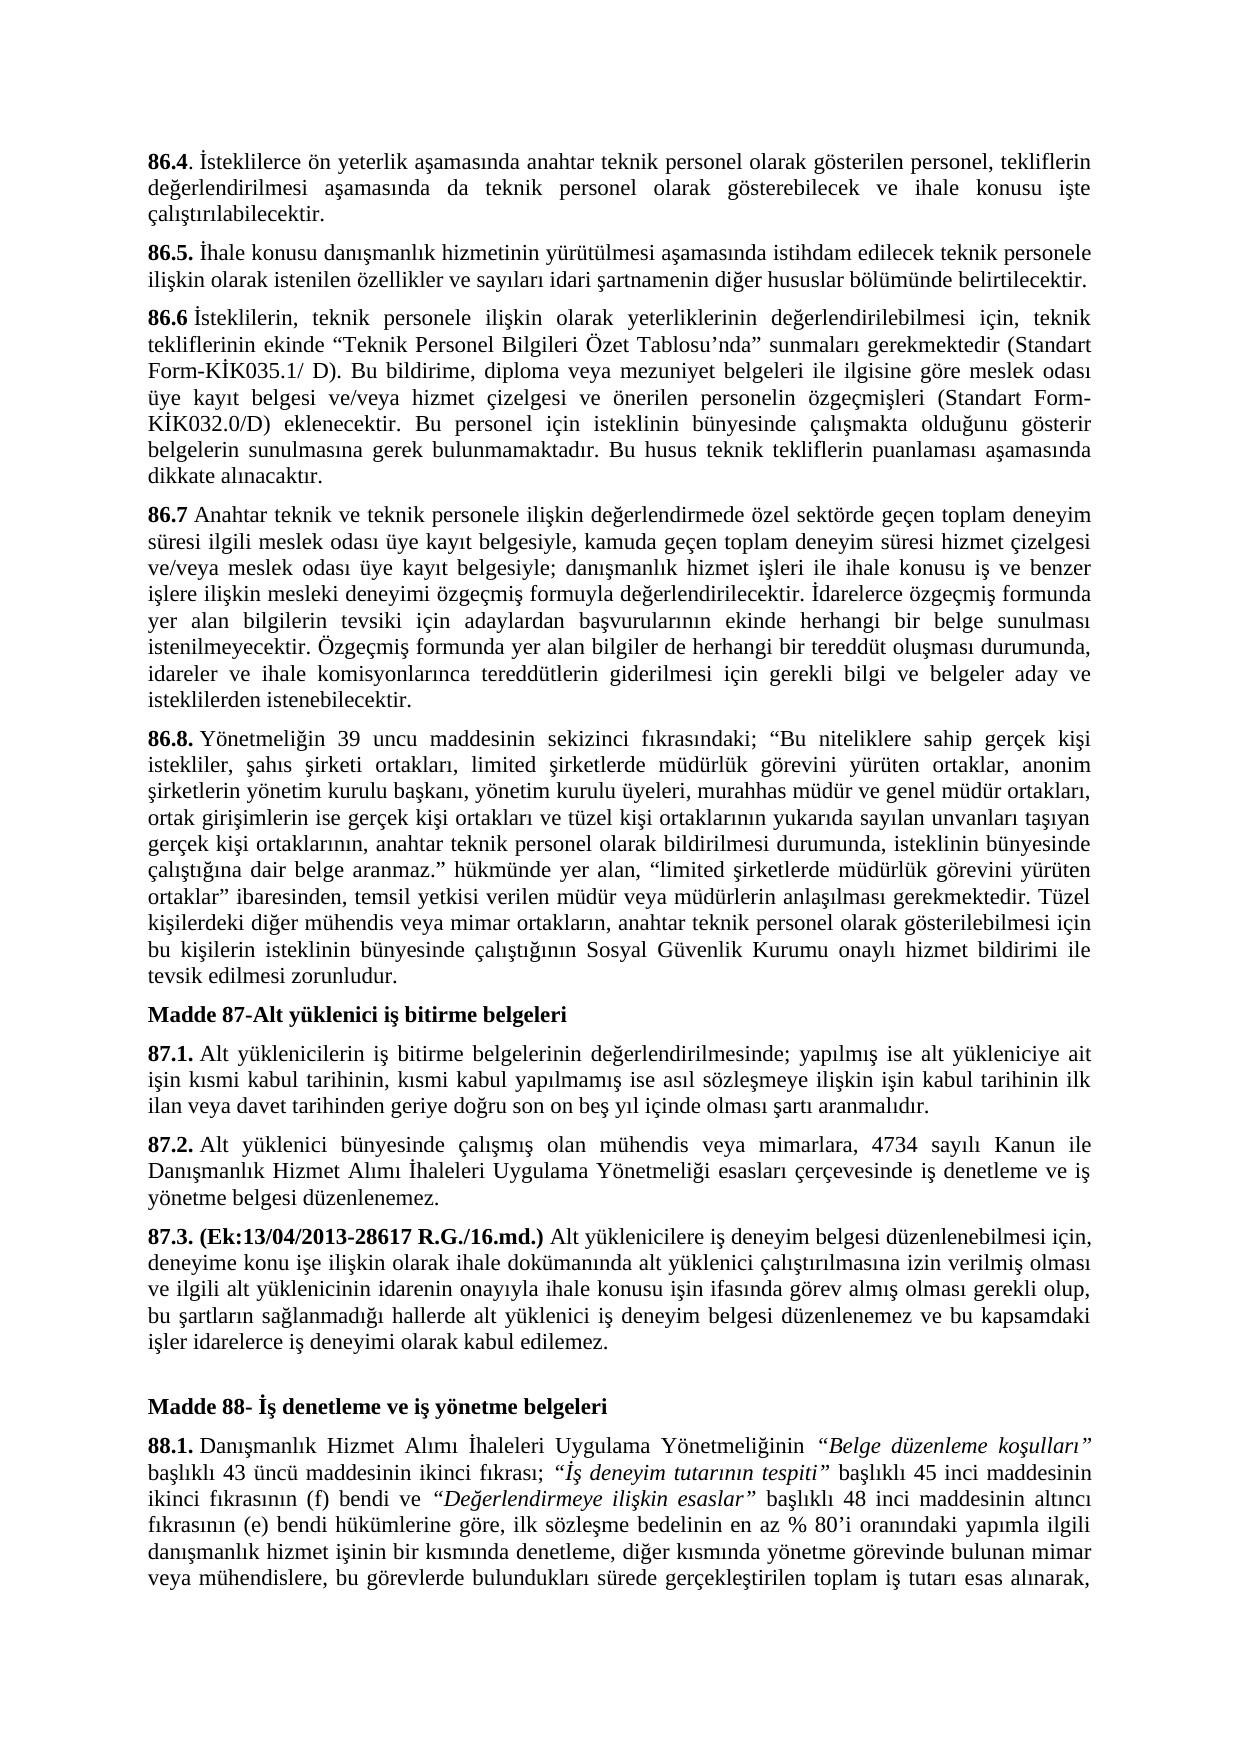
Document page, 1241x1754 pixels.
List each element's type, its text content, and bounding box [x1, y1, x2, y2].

text 87.1. Alt yüklenicilerin iş bitirme belgelerinin değerlendirilmesinde; yapılmış ise alt yükleniciye ait işin kısmi kabul tarihinin, kısmi kabul yapılmamış ise asıl sözleşmeye ilişkin işin kabul tarihinin ilk ilan veya davet tarihinden geriye doğru son on beş yıl içinde olması şartı aranmalıdır. [148, 1040, 1092, 1119]
text Madde 88- İş denetleme ve iş yönetme belgeleri [148, 1393, 1092, 1420]
text 86.4. İsteklilerce ön yeterlik aşamasında anahtar teknik personel olarak gösterilen personel, tekliflerin değerlendirilmesi aşamasında da teknik personel olarak gösterebilecek ve ihale konusu işte çalıştırılabilecektir. [148, 148, 1092, 227]
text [148, 1432, 1092, 1590]
text 86.7 Anahtar teknik ve teknik personele ilişkin değerlendirmede özel sektörde geçen toplam deneyim süresi ilgili meslek odası üye kayıt belgesiyle, kamuda geçen toplam deneyim süresi hizmet çizelgesi ve/veya meslek odası üye kayıt belgesiyle; danışmanlık hizmet işleri ile ihale konusu iş ve benzer işlere ilişkin mesleki deneyimi özgeçmiş formuyla değerlendirilecektir. İdarelerce özgeçmiş formunda yer alan bilgilerin tevsiki için adaylardan başvurularının ekinde herhangi bir belge sunulması istenilmeyecektir. Özgeçmiş formunda yer alan bilgiler de herhangi bir tereddüt oluşması durumunda, idareler ve ihale komisyonlarınca tereddütlerin giderilmesi için gerekli bilgi ve belgeler aday ve isteklilerden istenebilecektir. [148, 501, 1092, 712]
text 86.6 İsteklilerin, teknik personele ilişkin olarak yeterliklerinin değerlendirilebilmesi için, teknik tekliflerinin ekinde “Teknik Personel Bilgileri Özet Tablosu’nda” sunmaları gerekmektedir (Standart Form-KİK035.1/ D). Bu bildirime, diploma veya mezuniyet belgeleri ile ilgisine göre meslek odası üye kayıt belgesi ve/veya hizmet çizelgesi ve önerilen personelin özgeçmişleri (Standart Form-KİK032.0/D) eklenecektir. Bu personel için isteklinin bünyesinde çalışmakta olduğunu gösterir belgelerin sunulmasına gerek bulunmamaktadır. Bu husus teknik tekliflerin puanlaması aşamasında dikkate alınacaktır. [148, 304, 1092, 489]
text 86.5. İhale konusu danışmanlık hizmetinin yürütülmesi aşamasında istihdam edilecek teknik personele ilişkin olarak istenilen özellikler ve sayıları idari şartnamenin diğer hususlar bölümünde belirtilecektir. [148, 239, 1092, 292]
text Madde 87-Alt yüklenici iş bitirme belgeleri [148, 1001, 1092, 1027]
text 87.3. (Ek:13/04/2013-28617 R.G./16.md.) Alt yüklenicilere iş deneyim belgesi düzenlenebilmesi için, deneyime konu işe ilişkin olarak ihale dokümanında alt yüklenici çalıştırılmasına izin verilmiş olması ve ilgili alt yüklenicinin idarenin onayıyla ihale konusu işin ifasında görev almış olması gerekli olup, bu şartların sağlanmadığı hallerde alt yüklenici iş deneyim belgesi düzenlenemez ve bu kapsamdaki işler idarelerce iş deneyimi olarak kabul edilemez. [148, 1223, 1092, 1354]
text 87.2. Alt yüklenici bünyesinde çalışmış olan mühendis veya mimarlara, 4734 sayılı Kanun ile Danışmanlık Hizmet Alımı İhaleleri Uygulama Yönetmeliği esasları çerçevesinde iş denetleme ve iş yönetme belgesi düzenlenemez. [148, 1131, 1092, 1210]
text 86.8. Yönetmeliğin 39 uncu maddesinin sekizinci fıkrasındaki; “Bu niteliklere sahip gerçek kişi istekliler, şahıs şirketi ortakları, limited şirketlerde müdürlük görevini yürüten ortaklar, anonim şirketlerin yönetim kurulu başkanı, yönetim kurulu üyeleri, murahhas müdür ve genel müdür ortakları, ortak girişimlerin ise gerçek kişi ortakları ve tüzel kişi ortaklarının yukarıda sayılan unvanları taşıyan gerçek kişi ortaklarının, anahtar teknik personel olarak bildirilmesi durumunda, isteklinin bünyesinde çalıştığına dair belge aranmaz.” hükmünde yer alan, “limited şirketlerde müdürlük görevini yürüten ortaklar” ibaresinden, temsil yetkisi verilen müdür veya müdürlerin anlaşılması gerekmektedir. Tüzel kişilerdeki diğer mühendis veya mimar ortakların, anahtar teknik personel olarak gösterilebilmesi için bu kişilerin isteklinin bünyesinde çalıştığının Sosyal Güvenlik Kurumu onaylı hizmet bildirimi ile tevsik edilmesi zorunludur. [148, 725, 1092, 988]
